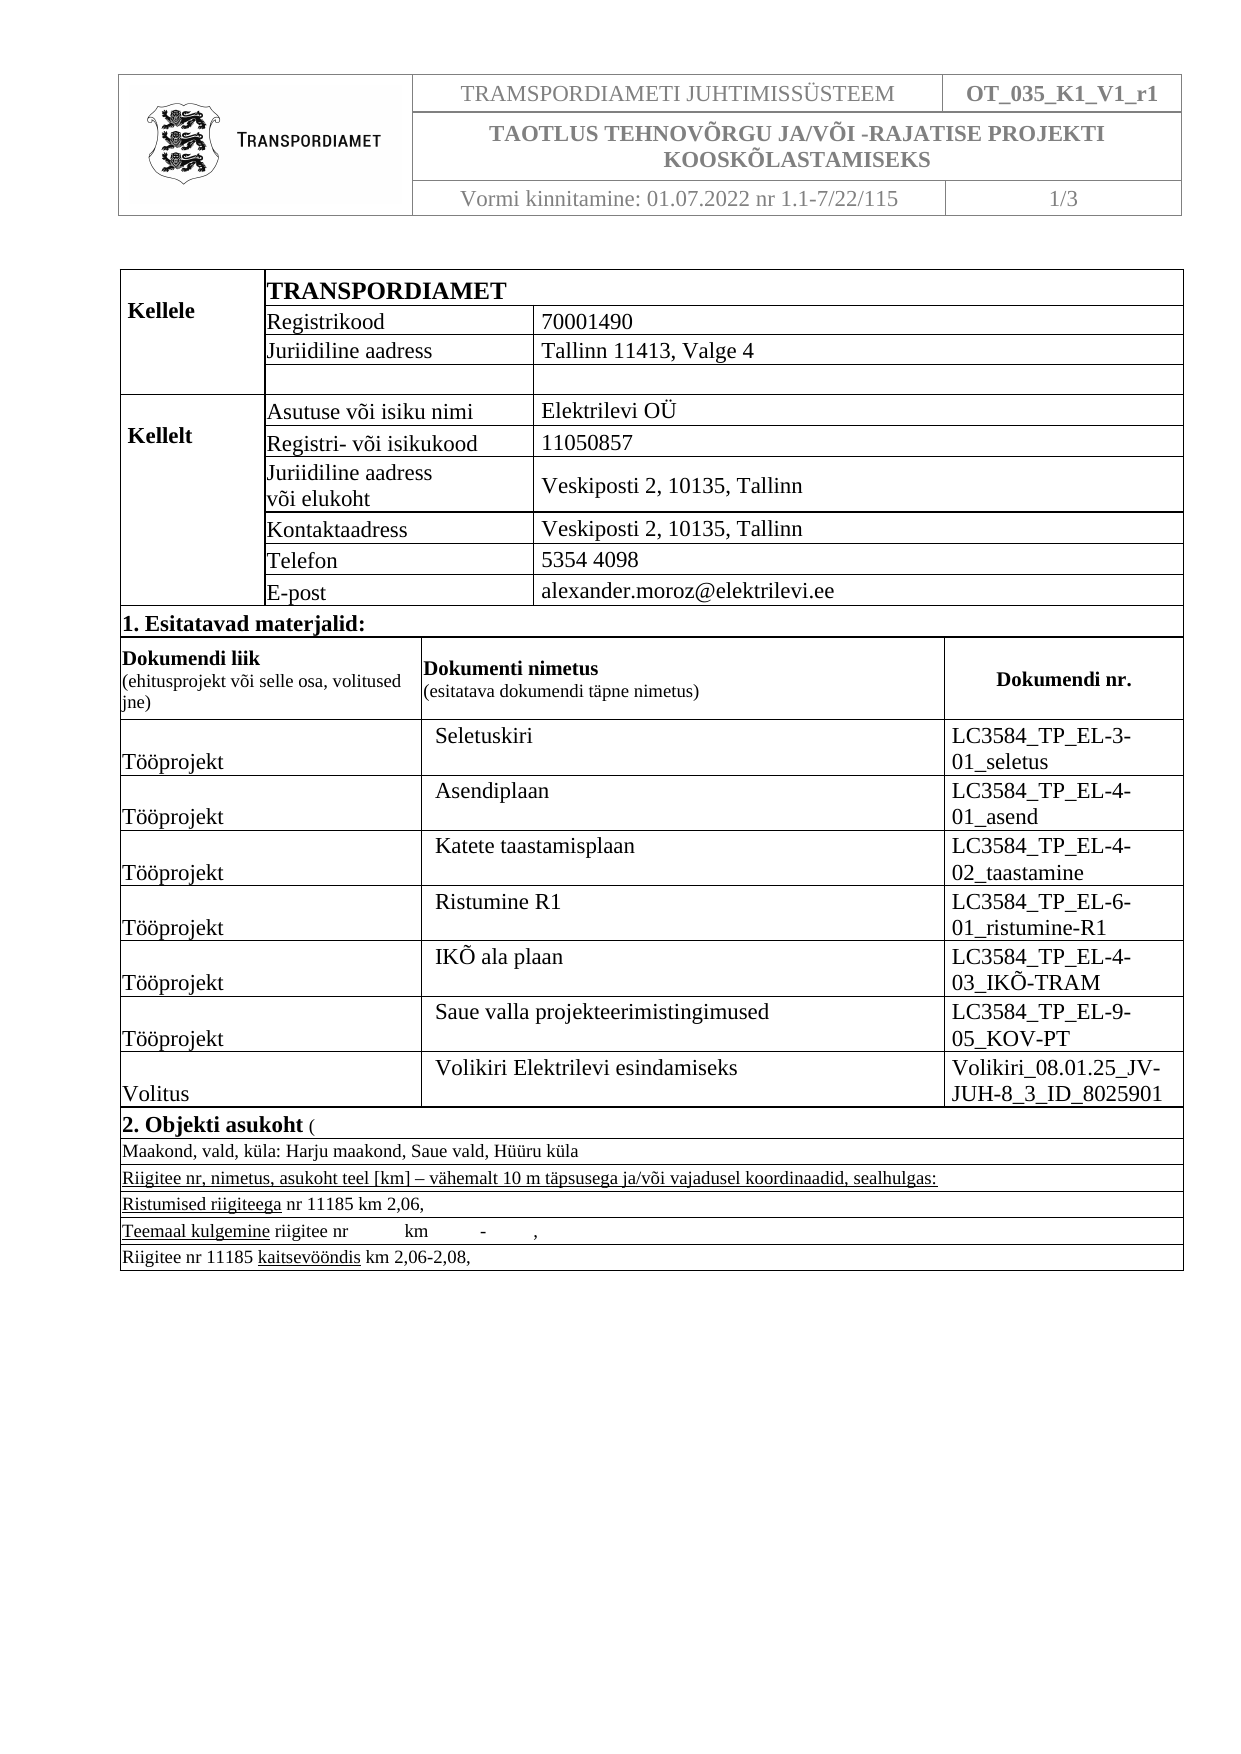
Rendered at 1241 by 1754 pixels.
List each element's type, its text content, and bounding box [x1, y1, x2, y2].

table_cell Tööprojekt [121, 941, 421, 996]
table_cell IKÕ ala plaan [422, 941, 944, 996]
table_cell alexander.moroz@elektrilevi.ee [534, 575, 1183, 605]
table_cell Asendiplaan [422, 776, 944, 830]
table_cell Volikiri Elektrilevi esindamiseks [422, 1052, 944, 1106]
table_cell Dokumendi nr. [945, 638, 1183, 719]
table_cell Telefon [266, 544, 533, 574]
table_cell 70001490 [534, 306, 1183, 334]
table_cell Juriidiline aadress või elukoht [266, 457, 533, 511]
table_cell Ristumised riigiteega nr 11185 km 2,06, [121, 1192, 1183, 1217]
table_cell [266, 365, 533, 393]
table_cell Dokumendi liik (ehitusprojekt või selle osa, volitused jne) [121, 638, 421, 719]
table_cell Elektrilevi OÜ [534, 395, 1183, 425]
table_cell Seletuskiri [422, 720, 944, 774]
table_header TRANSPORDIAMET [266, 270, 1183, 304]
table_cell LC3584_TP_EL-9-05_KOV-PT [945, 997, 1183, 1051]
table_cell [534, 365, 1183, 393]
table_cell Volitus [121, 1052, 421, 1106]
table_cell Riigitee nr 11185 kaitsevööndis km 2,06-2,08, [121, 1245, 1183, 1270]
table_cell Kontaktaadress [266, 513, 533, 543]
table_header Kellele [121, 270, 264, 393]
table_cell 5354 4098 [534, 544, 1183, 574]
table_cell Tööprojekt [121, 720, 421, 774]
table_cell Kellelt [121, 395, 264, 605]
table_cell Veskiposti 2, 10135, Tallinn [534, 513, 1183, 543]
table_cell Veskiposti 2, 10135, Tallinn [534, 457, 1183, 511]
table_cell Tööprojekt [121, 831, 421, 885]
table_cell Registri- või isikukood [266, 426, 533, 456]
table_cell Tööprojekt [121, 776, 421, 830]
table_cell Volikiri_08.01.25_JV-JUH-8_3_ID_8025901 [945, 1052, 1183, 1106]
table_cell Ristumine R1 [422, 886, 944, 940]
table_cell Katete taastamisplaan [422, 831, 944, 885]
table_cell 2. Objekti asukoht ( [121, 1108, 1183, 1138]
picture [129, 85, 402, 204]
table_cell Saue valla projekteerimistingimused [422, 997, 944, 1051]
table_cell E-post [266, 575, 533, 605]
table_cell 1. Esitatavad materjalid: [121, 606, 1183, 636]
table_cell Tööprojekt [121, 886, 421, 940]
table_cell LC3584_TP_EL-4-02_taastamine [945, 831, 1183, 885]
table_cell Tööprojekt [121, 997, 421, 1051]
table_cell Tallinn 11413, Valge 4 [534, 335, 1183, 364]
table_cell LC3584_TP_EL-4-03_IKÕ-TRAM [945, 941, 1183, 996]
table_cell Maakond, vald, küla: Harju maakond, Saue vald, Hüüru küla [121, 1139, 1183, 1164]
table_cell Asutuse või isiku nimi [266, 395, 533, 425]
table_cell Dokumenti nimetus (esitatava dokumendi täpne nimetus) [422, 638, 944, 719]
table_cell Riigitee nr, nimetus, asukoht teel [km] – vähemalt 10 m täpsusega ja/või vajadusel koordinaadid, sealhulgas: [121, 1165, 1183, 1191]
table_cell LC3584_TP_EL-4-01_asend [945, 776, 1183, 830]
table_cell 11050857 [534, 426, 1183, 456]
table_cell Juriidiline aadress [266, 335, 533, 364]
table_cell Registrikood [266, 306, 533, 334]
table_cell LC3584_TP_EL-3-01_seletus [945, 720, 1183, 774]
table_cell Teemaal kulgemine riigitee nr km - , [121, 1218, 1183, 1244]
table_cell LC3584_TP_EL-6-01_ristumine-R1 [945, 886, 1183, 940]
